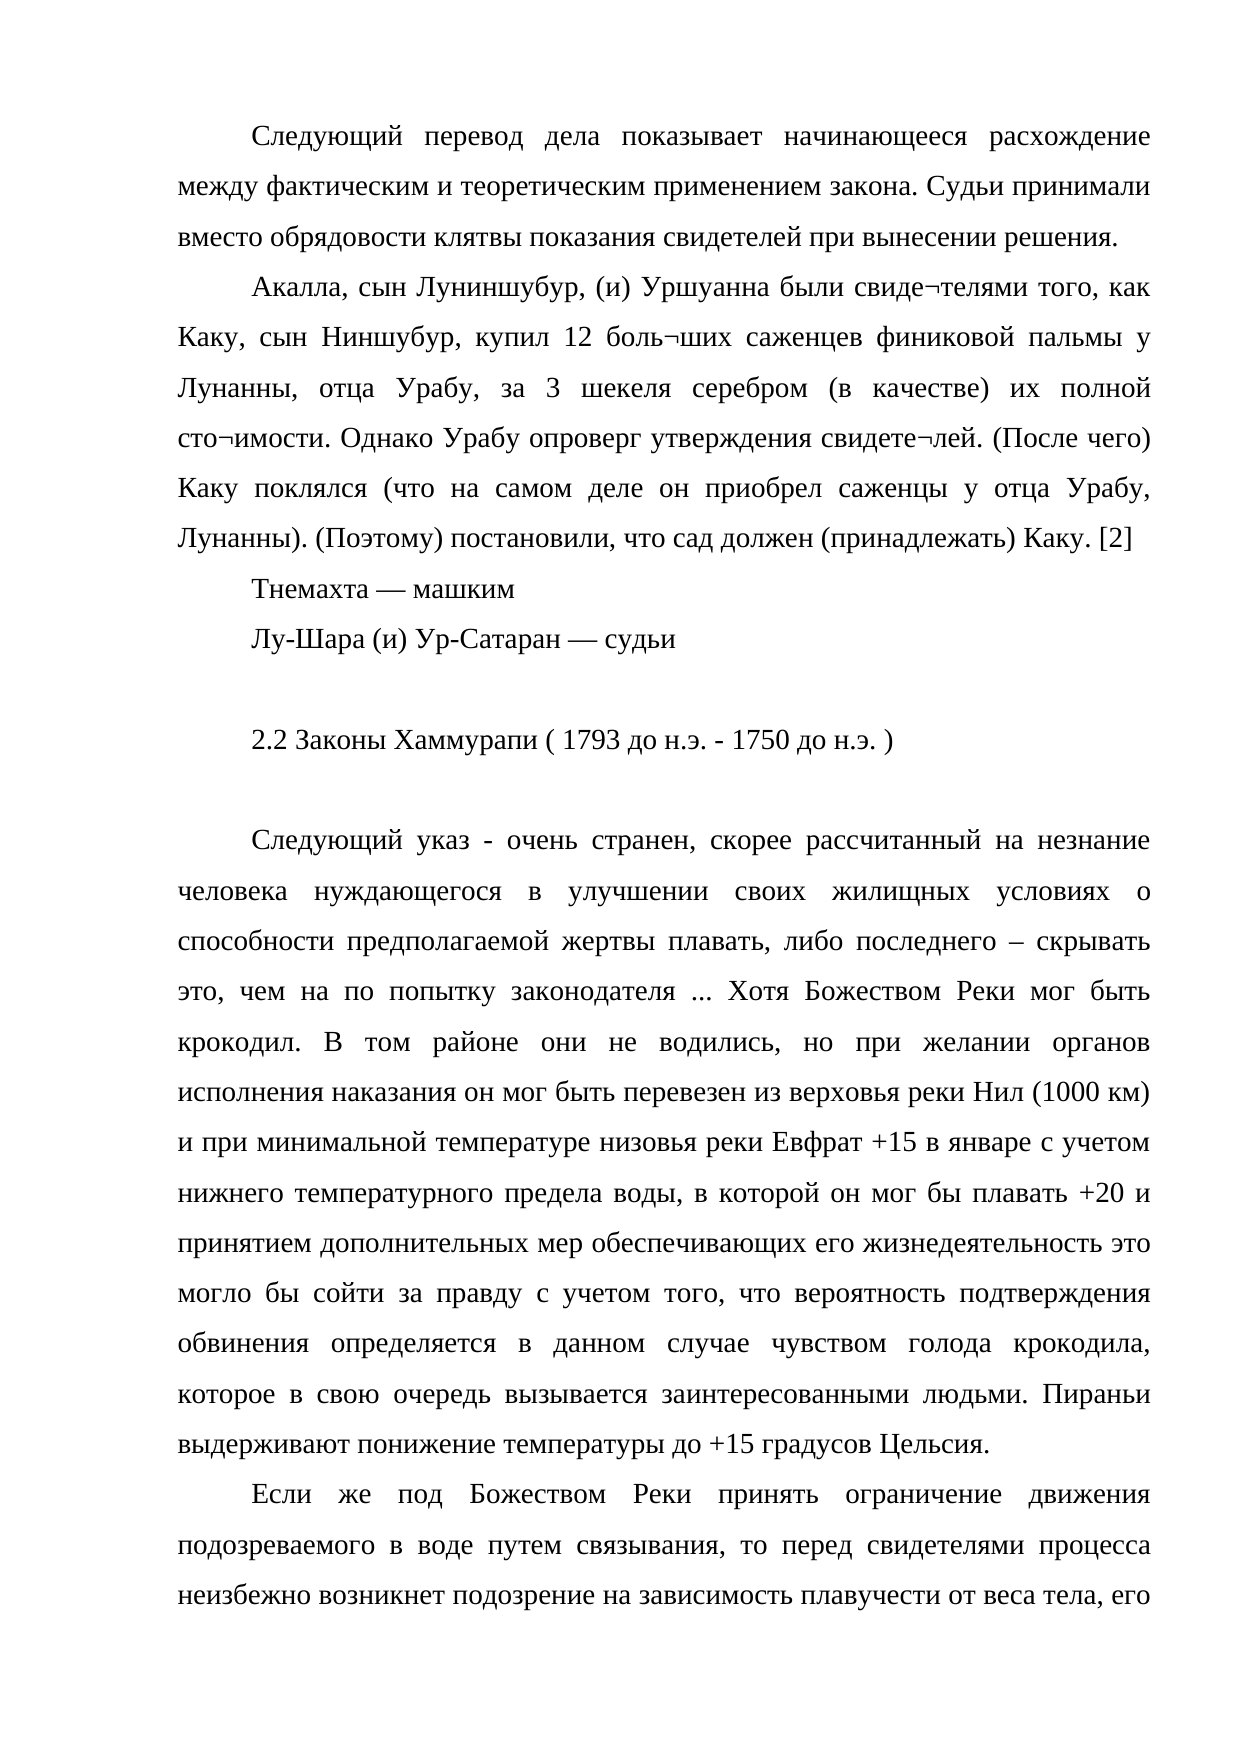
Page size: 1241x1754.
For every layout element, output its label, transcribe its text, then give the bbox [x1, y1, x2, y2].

text Акалла, сын Луниншубур, (и) Уршуанна были свиде¬телями того, как Каку, сын Ниншубур, купил 12 боль¬ших саженцев финиковой пальмы у Лунанны, отца Урабу, за 3 шекеля серебром (в качестве) их полной сто¬имости. Однако Урабу опроверг утверждения свидете¬лей. (После чего) Каку поклялся (что на самом деле он приобрел саженцы у отца Урабу, Лунанны). (Поэтому) постановили, что сад должен (принадлежать) Каку. [2] [177, 269, 1152, 554]
text 2.2 Законы Хаммурапи ( 1793 до н.э. - 1750 до н.э. ) [177, 722, 1152, 755]
text Следующий перевод дела показывает начинающееся расхождение между фактическим и теоретическим применением закона. Судьи принимали вместо обрядовости клятвы показания свидетелей при вынесении решения. [177, 118, 1152, 252]
text Следующий указ - очень странен, скорее рассчитанный на незнание человека нуждающегося в улучшении своих жилищных условиях о способности предполагаемой жертвы плавать, либо последнего – скрывать это, чем на по попытку законодателя ... Хотя Божеством Реки мог быть крокодил. В том районе они не водились, но при желании органов исполнения наказания он мог быть перевезен из верховья реки Нил (1000 км) и при минимальной температуре низовья реки Евфрат +15 в январе с учетом нижнего температурного предела воды, в которой он мог бы плавать +20 и принятием дополнительных мер обеспечивающих его жизнедеятельность это могло бы сойти за правду с учетом того, что вероятность подтверждения обвинения определяется в данном случае чувством голода крокодила, которое в свою очередь вызывается заинтересованными людьми. Пираньи выдерживают понижение температуры до +15 градусов Цельсия. [177, 822, 1152, 1460]
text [177, 1477, 1152, 1611]
text Тнемахта — машким [177, 571, 1152, 604]
text Лу-Шара (и) Ур-Сатаран — судьи [177, 621, 1152, 655]
